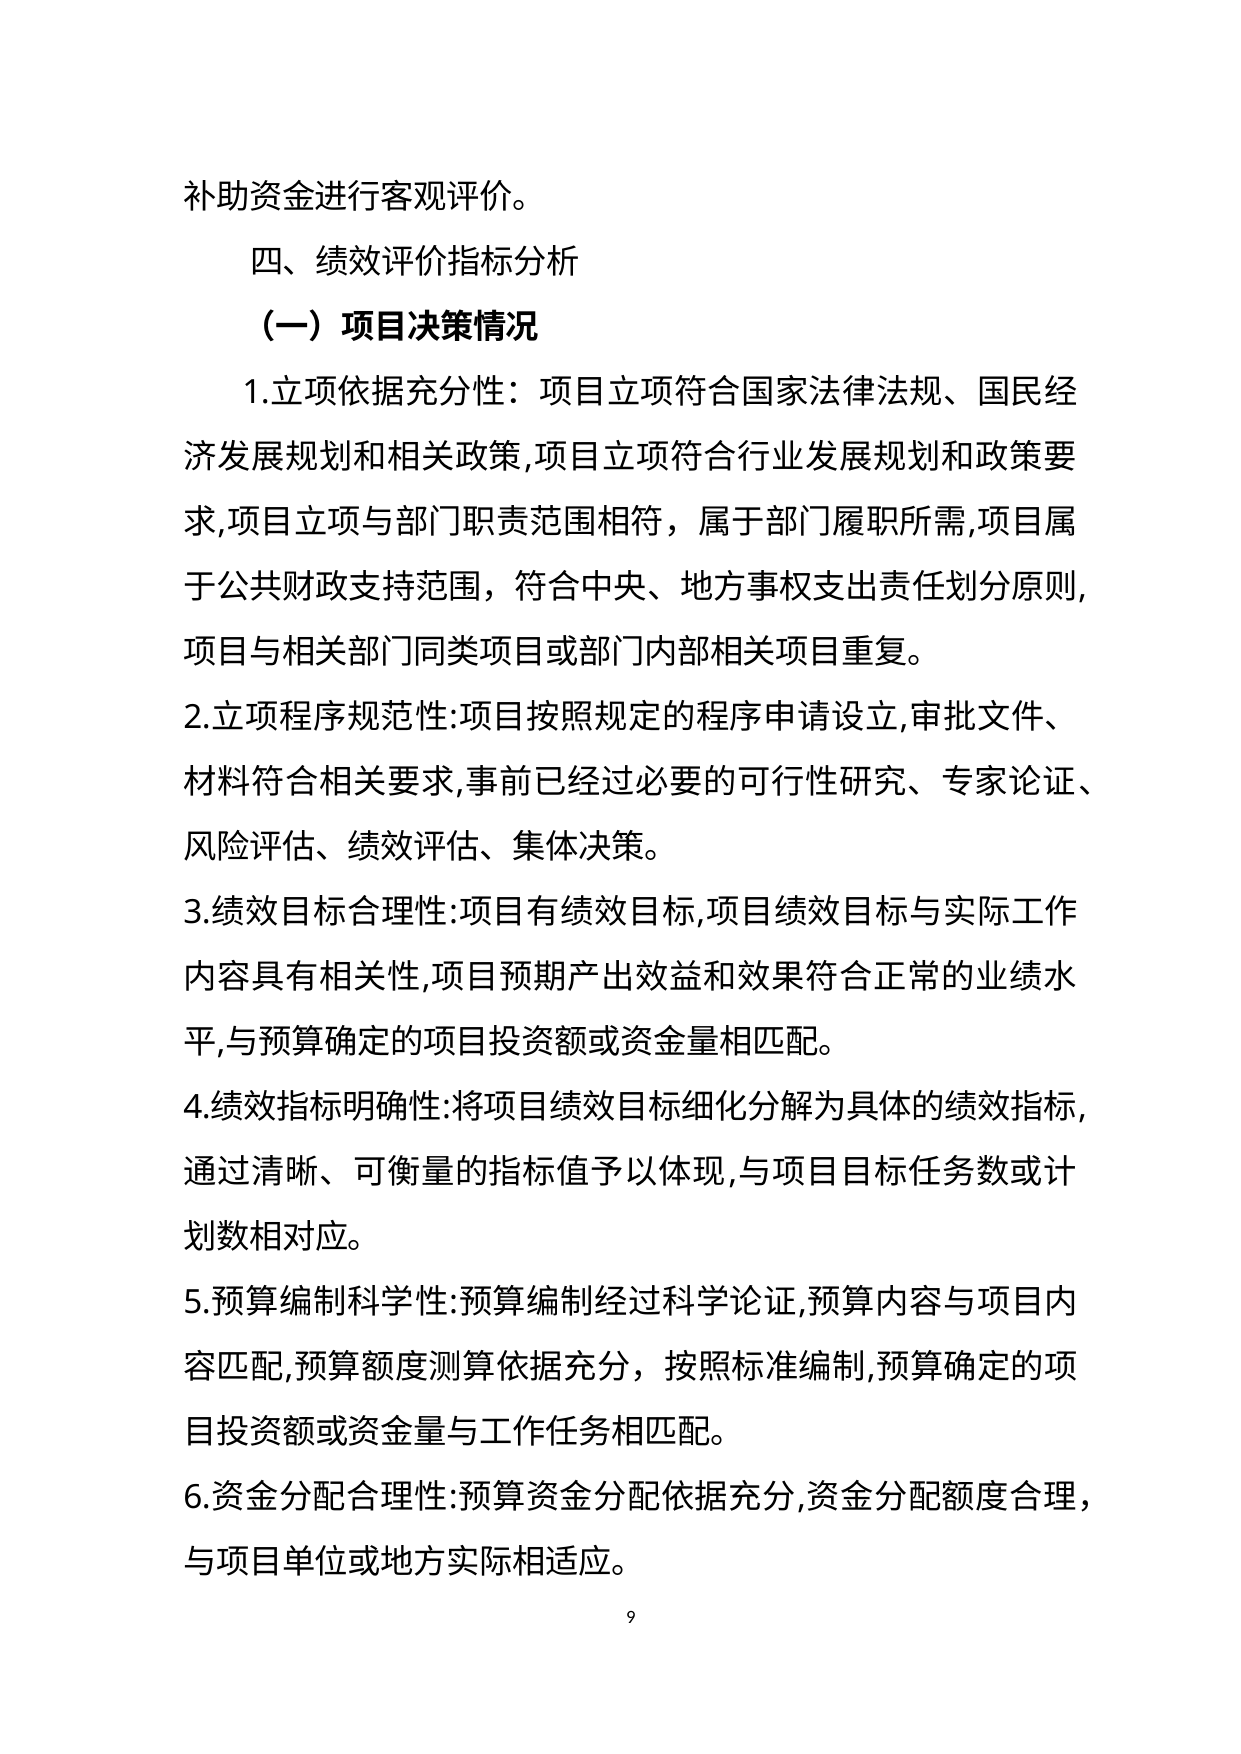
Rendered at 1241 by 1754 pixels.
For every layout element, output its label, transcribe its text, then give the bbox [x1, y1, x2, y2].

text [183, 162, 1078, 227]
text （一）项目决策情况 [183, 292, 1078, 357]
text 四、绩效评价指标分析 [183, 227, 1078, 292]
text 1.立项依据充分性：项目立项符合国家法律法规、国民经济发展规划和相关政策,项目立项符合行业发展规划和政策要求,项目立项与部门职责范围相符，属于部门履职所需,项目属于公共财政支持范围，符合中央、地方事权支出责任划分原则,项目与相关部门同类项目或部门内部相关项目重复。 2.立项程序规范性:项目按照规定的程序申请设立,审批文件、材料符合相关要求,事前已经过必要的可行性研究、专家论证、风险评估、绩效评估、集体决策。 3.绩效目标合理性:项目有绩效目标,项目绩效目标与实际工作内容具有相关性,项目预期产出效益和效果符合正常的业绩水平,与预算确定的项目投资额或资金量相匹配。 4.绩效指标明确性:将项目绩效目标细化分解为具体的绩效指标,通过清晰、可衡量的指标值予以体现,与项目目标任务数或计划数相对应。 5.预算编制科学性:预算编制经过科学论证,预算内容与项目内容匹配,预算额度测算依据充分，按照标准编制,预算确定的项目投资额或资金量与工作任务相匹配。 6.资金分配合理性:预算资金分配依据充分,资金分配额度合理，与项目单位或地方实际相适应。 [183, 357, 1078, 1592]
